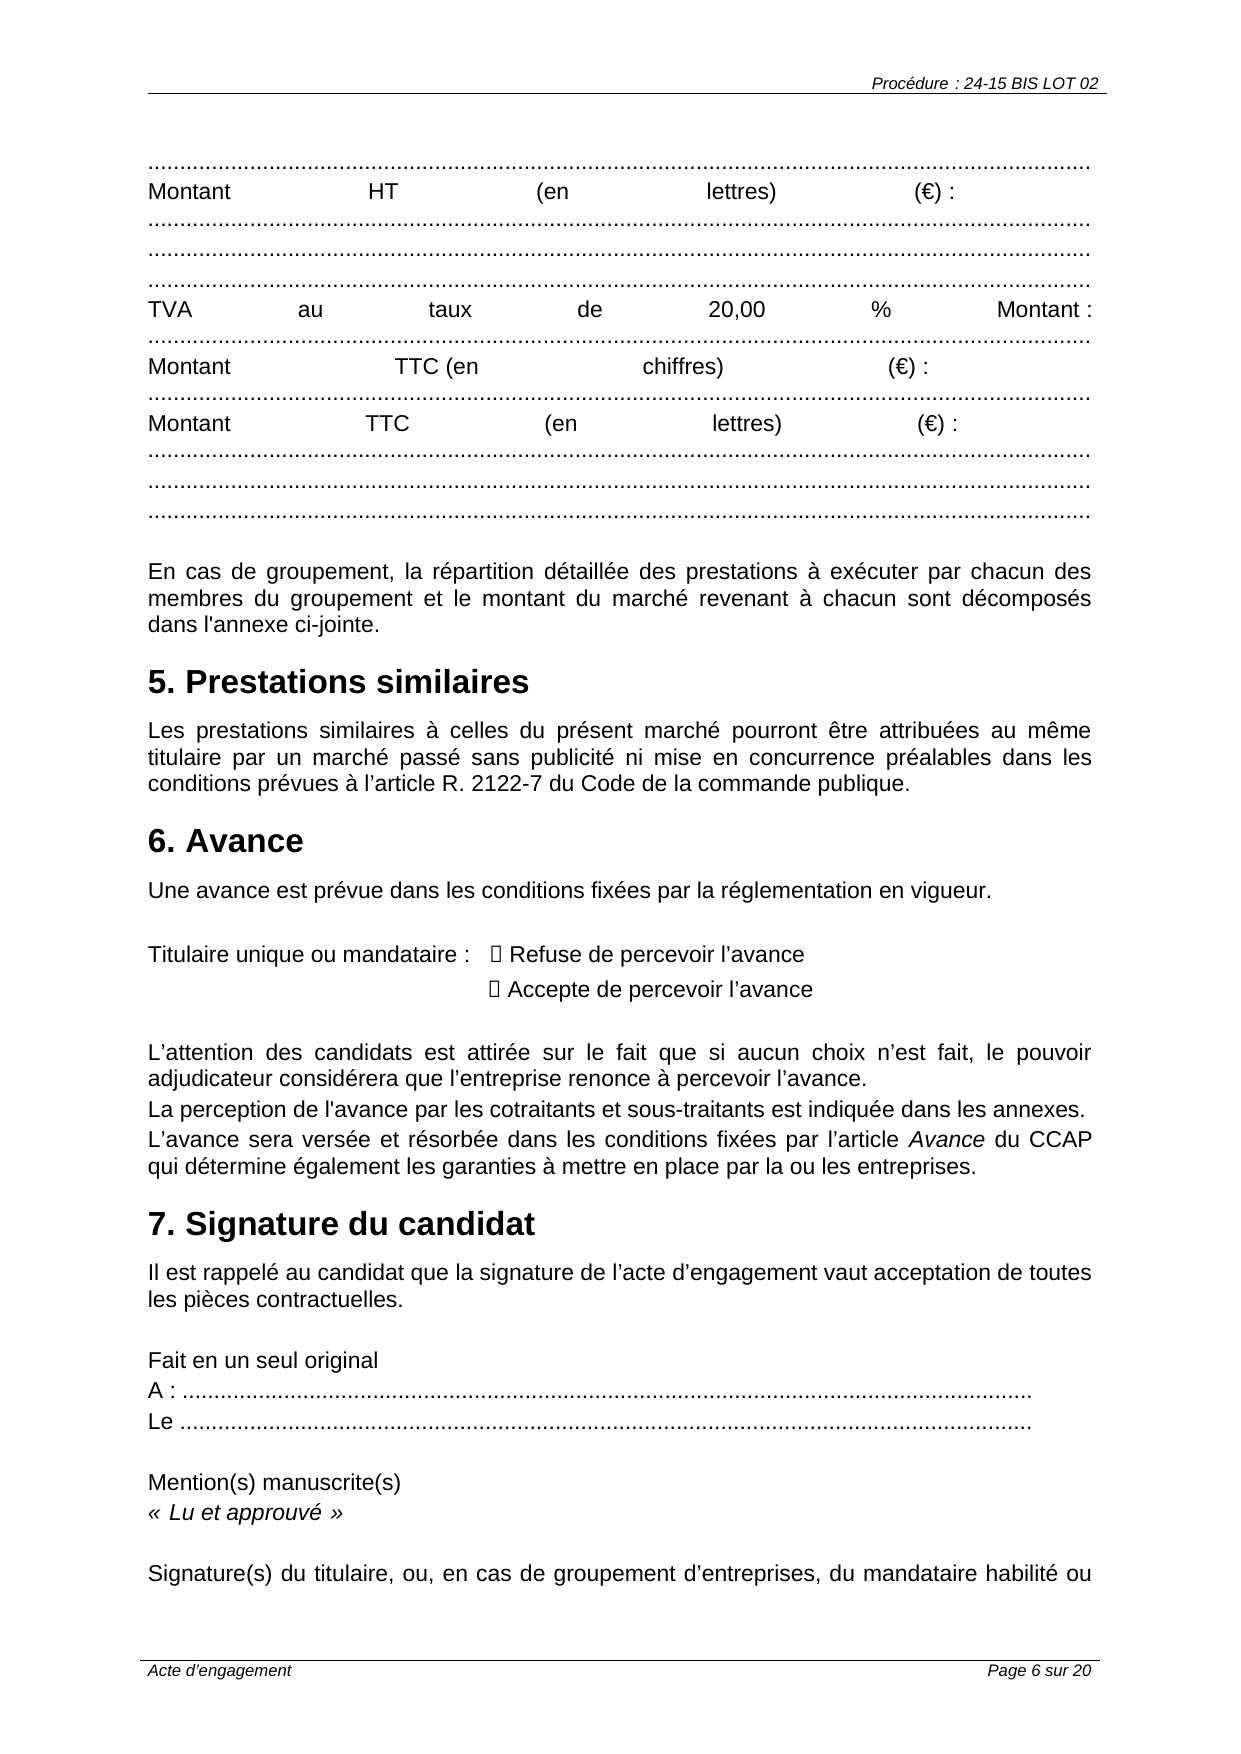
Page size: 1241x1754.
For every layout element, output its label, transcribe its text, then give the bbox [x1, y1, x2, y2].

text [148, 148, 1093, 174]
text Les prestations similaires à celles du présent marché pourront être attribuées au même titulaire par un marché passé sans publicité ni mise en concurrence préalables dans les conditions prévues à l’article R. 2122-7 du Code de la commande publique. [148, 717, 1093, 796]
text L’avance sera versée et résorbée dans les conditions fixées par l’article Avance du CCAP qui détermine également les garanties à mettre en place par la ou les entreprises. [148, 1126, 1093, 1179]
text Avance [148, 821, 1093, 860]
text Mention(s) manuscrite(s) [148, 1469, 1093, 1495]
text Prestations similaires [148, 662, 1093, 701]
text Titulaire unique ou mandataire :  Refuse de percevoir l’avance [148, 938, 1093, 969]
text Montant TTC (en lettres) (€) : [148, 410, 1093, 462]
text Il est rappelé au candidat que la signature de l’acte d’engagement vaut acceptation de toutes les pièces contractuelles. [148, 1259, 1093, 1312]
text A : [148, 1377, 1093, 1403]
text Montant HT (en lettres) (€) : [148, 178, 1093, 231]
text « Lu et approuvé » [148, 1499, 1093, 1526]
text En cas de groupement, la répartition détaillée des prestations à exécuter par chacun des membres du groupement et le montant du marché revenant à chacun sont décomposés dans l'annexe ci-jointe. [148, 558, 1093, 637]
text TVA au taux de 20,00 % Montant : [148, 296, 1093, 349]
text L’attention des candidats est attirée sur le fait que si aucun choix n’est fait, le pouvoir adjudicateur considérera que l’entreprise renonce à percevoir l’avance. [148, 1039, 1093, 1092]
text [148, 1560, 1093, 1587]
text La perception de l'avance par les cotraitants et sous-traitants est indiquée dans les annexes. [148, 1096, 1093, 1122]
text Fait en un seul original [148, 1347, 1093, 1373]
text Montant TTC (en chiffres) (€) : [148, 353, 1093, 406]
text Une avance est prévue dans les conditions fixées par la réglementation en vigueur. [148, 877, 1093, 903]
text Signature du candidat [148, 1204, 1093, 1242]
text  Accepte de percevoir l’avance [148, 973, 1093, 1004]
text Le [148, 1408, 1093, 1434]
